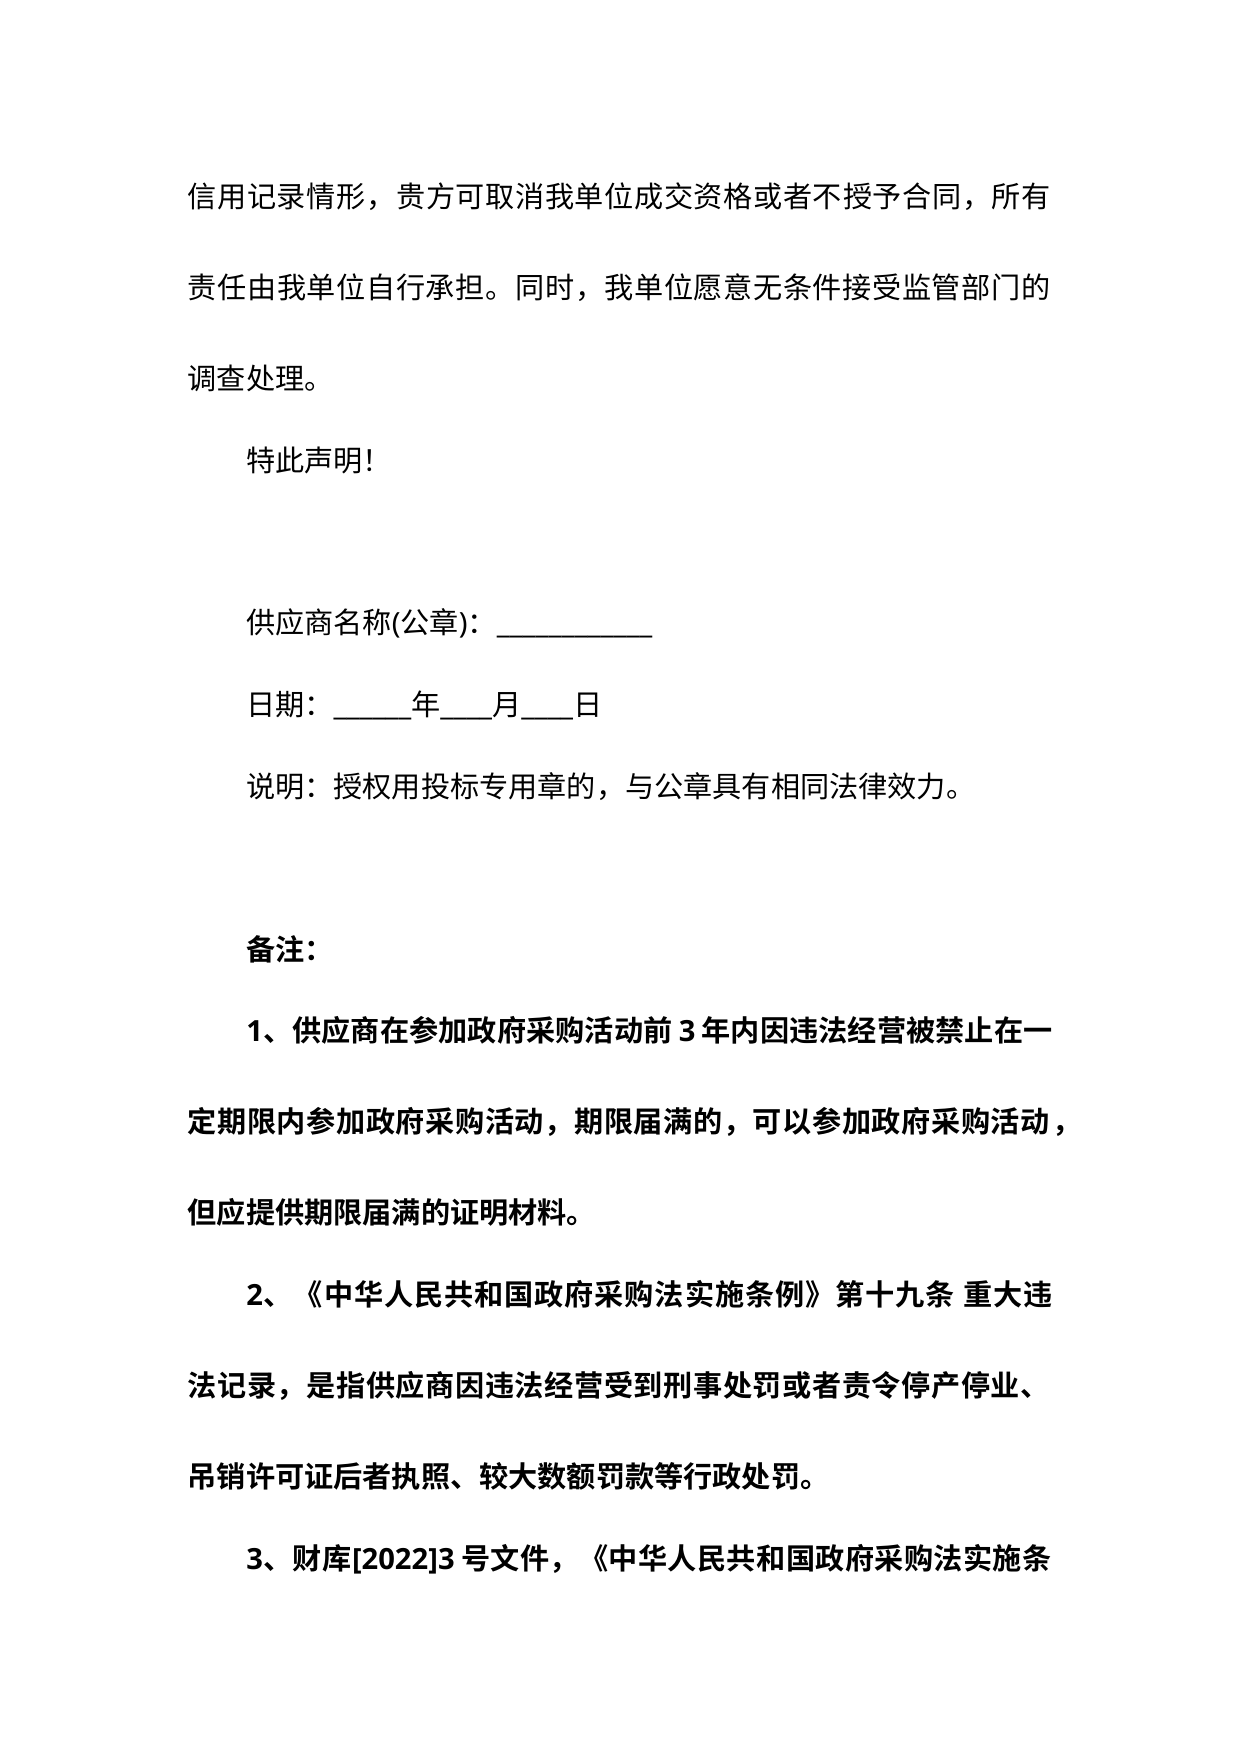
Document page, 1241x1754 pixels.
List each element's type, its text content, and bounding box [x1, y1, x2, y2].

text 日期：______年____月____日 [187, 670, 1053, 735]
text 供应商名称(公章)：____________ [187, 588, 1053, 653]
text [187, 1524, 1053, 1589]
text 2、《中华人民共和国政府采购法实施条例》第十九条 重大违法记录，是指供应商因违法经营受到刑事处罚或者责令停产停业、吊销许可证后者执照、较大数额罚款等行政处罚。 [187, 1261, 1053, 1507]
text 特此声明！ [187, 426, 1053, 491]
text 说明：授权用投标专用章的，与公章具有相同法律效力。 [187, 752, 1053, 817]
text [187, 162, 1053, 409]
text 1、供应商在参加政府采购活动前3年内因违法经营被禁止在一定期限内参加政府采购活动，期限届满的，可以参加政府采购活动，但应提供期限届满的证明材料。 [187, 997, 1053, 1244]
text 备注： [187, 915, 1053, 980]
